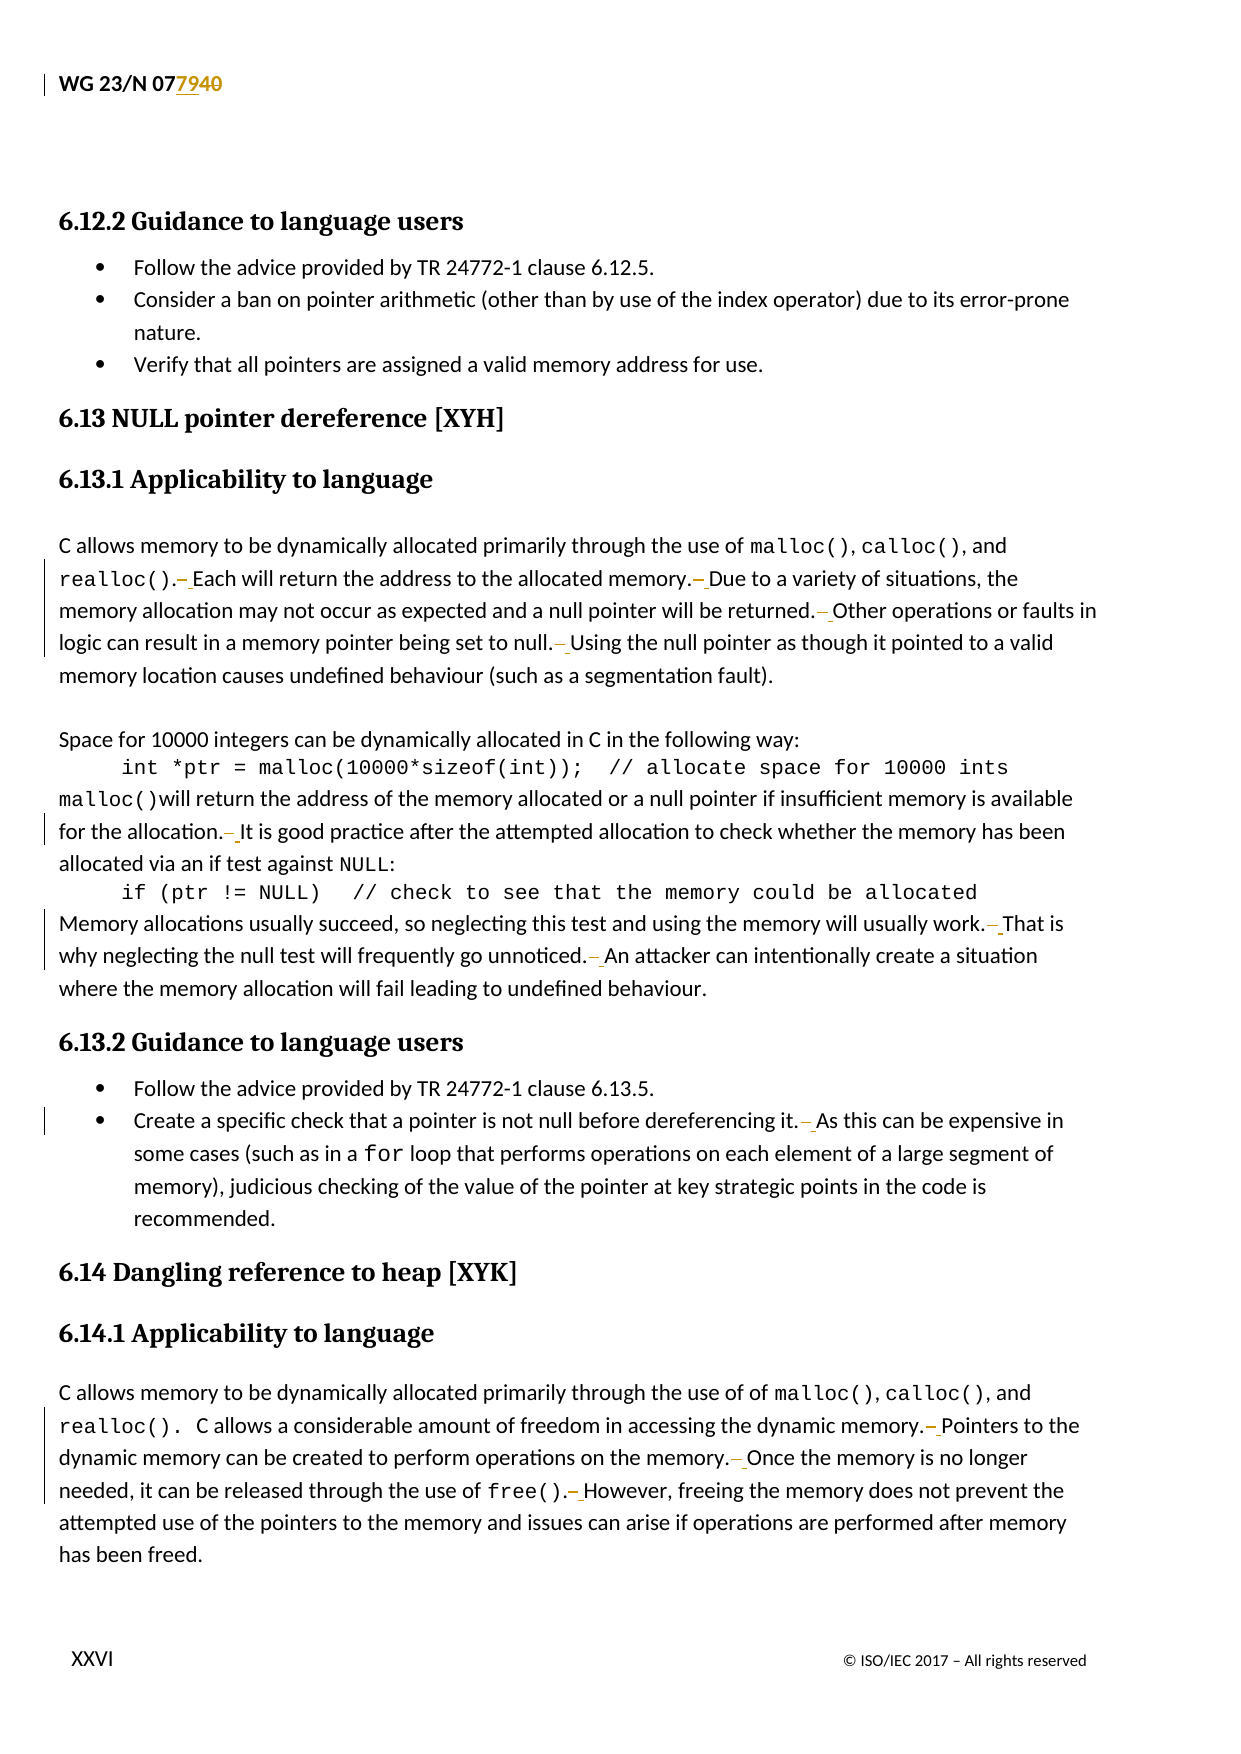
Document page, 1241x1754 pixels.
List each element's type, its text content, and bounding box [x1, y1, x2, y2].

text C allows memory to be dynamically allocated primarily through the use of of malloc(), calloc(), and realloc(). C allows a considerable amount of freedom in accessing the dynamic memory.Pointers to the dynamic memory can be created to perform operations on the memory.Once the memory is no longer needed, it can be released through the use of free().However, freeing the memory does not prevent the attempted use of the pointers to the memory and issues can arise if operations are performed after memory has been freed. [58, 1378, 1099, 1569]
list Follow the advice provided by TR 24772-1 clause 6.13.5. [96, 1074, 1099, 1102]
subtitle 6.13 NULL pointer dereference [XYH] [58, 403, 1099, 434]
text int *ptr = malloc(10000*sizeof(int)); // allocate space for 10000 ints [58, 757, 1099, 781]
text C allows memory to be dynamically allocated primarily through the use of malloc(), calloc(), and realloc().Each will return the address to the allocated memory.Due to a variety of situations, the memory allocation may not occur as expected and a null pointer will be returned.Other operations or faults in logic can result in a memory pointer being set to null.Using the null pointer as though it pointed to a valid memory location causes undefined behaviour (such as a segmentation fault). [58, 531, 1099, 689]
text if (ptr != NULL) // check to see that the memory could be allocated [58, 882, 1099, 906]
subtitle 6.14.1 Applicability to language [58, 1318, 1099, 1349]
subtitle 6.13.2 Guidance to language users [58, 1027, 1099, 1058]
subtitle 6.13.1 Applicability to language [58, 464, 1099, 495]
text Space for 10000 integers can be dynamically allocated in C in the following way: [58, 725, 1099, 753]
text malloc()will return the address of the memory allocated or a null pointer if insufficient memory is available for the allocation.It is good practice after the attempted allocation to check whether the memory has been allocated via an if test against NULL: [58, 784, 1099, 878]
subtitle 6.14 Dangling reference to heap [XYK] [58, 1257, 1099, 1288]
list Follow the advice provided by TR 24772-1 clause 6.12.5. [96, 253, 1099, 281]
text Memory allocations usually succeed, so neglecting this test and using the memory will usually work.That is why neglecting the null test will frequently go unnoticed.An attacker can intentionally create a situation where the memory allocation will fail leading to undefined behaviour. [58, 909, 1099, 1002]
subtitle 6.12.2 Guidance to language users [58, 206, 1099, 237]
list Create a specific check that a pointer is not null before dereferencing it.As this can be expensive in some cases (such as in a for loop that performs operations on each element of a large segment of memory), judicious checking of the value of the pointer at key strategic points in the code is recommended. [96, 1107, 1099, 1232]
list Consider a ban on pointer arithmetic (other than by use of the index operator) due to its error-prone nature. [96, 286, 1099, 346]
list Verify that all pointers are assigned a valid memory address for use. [96, 350, 1099, 378]
